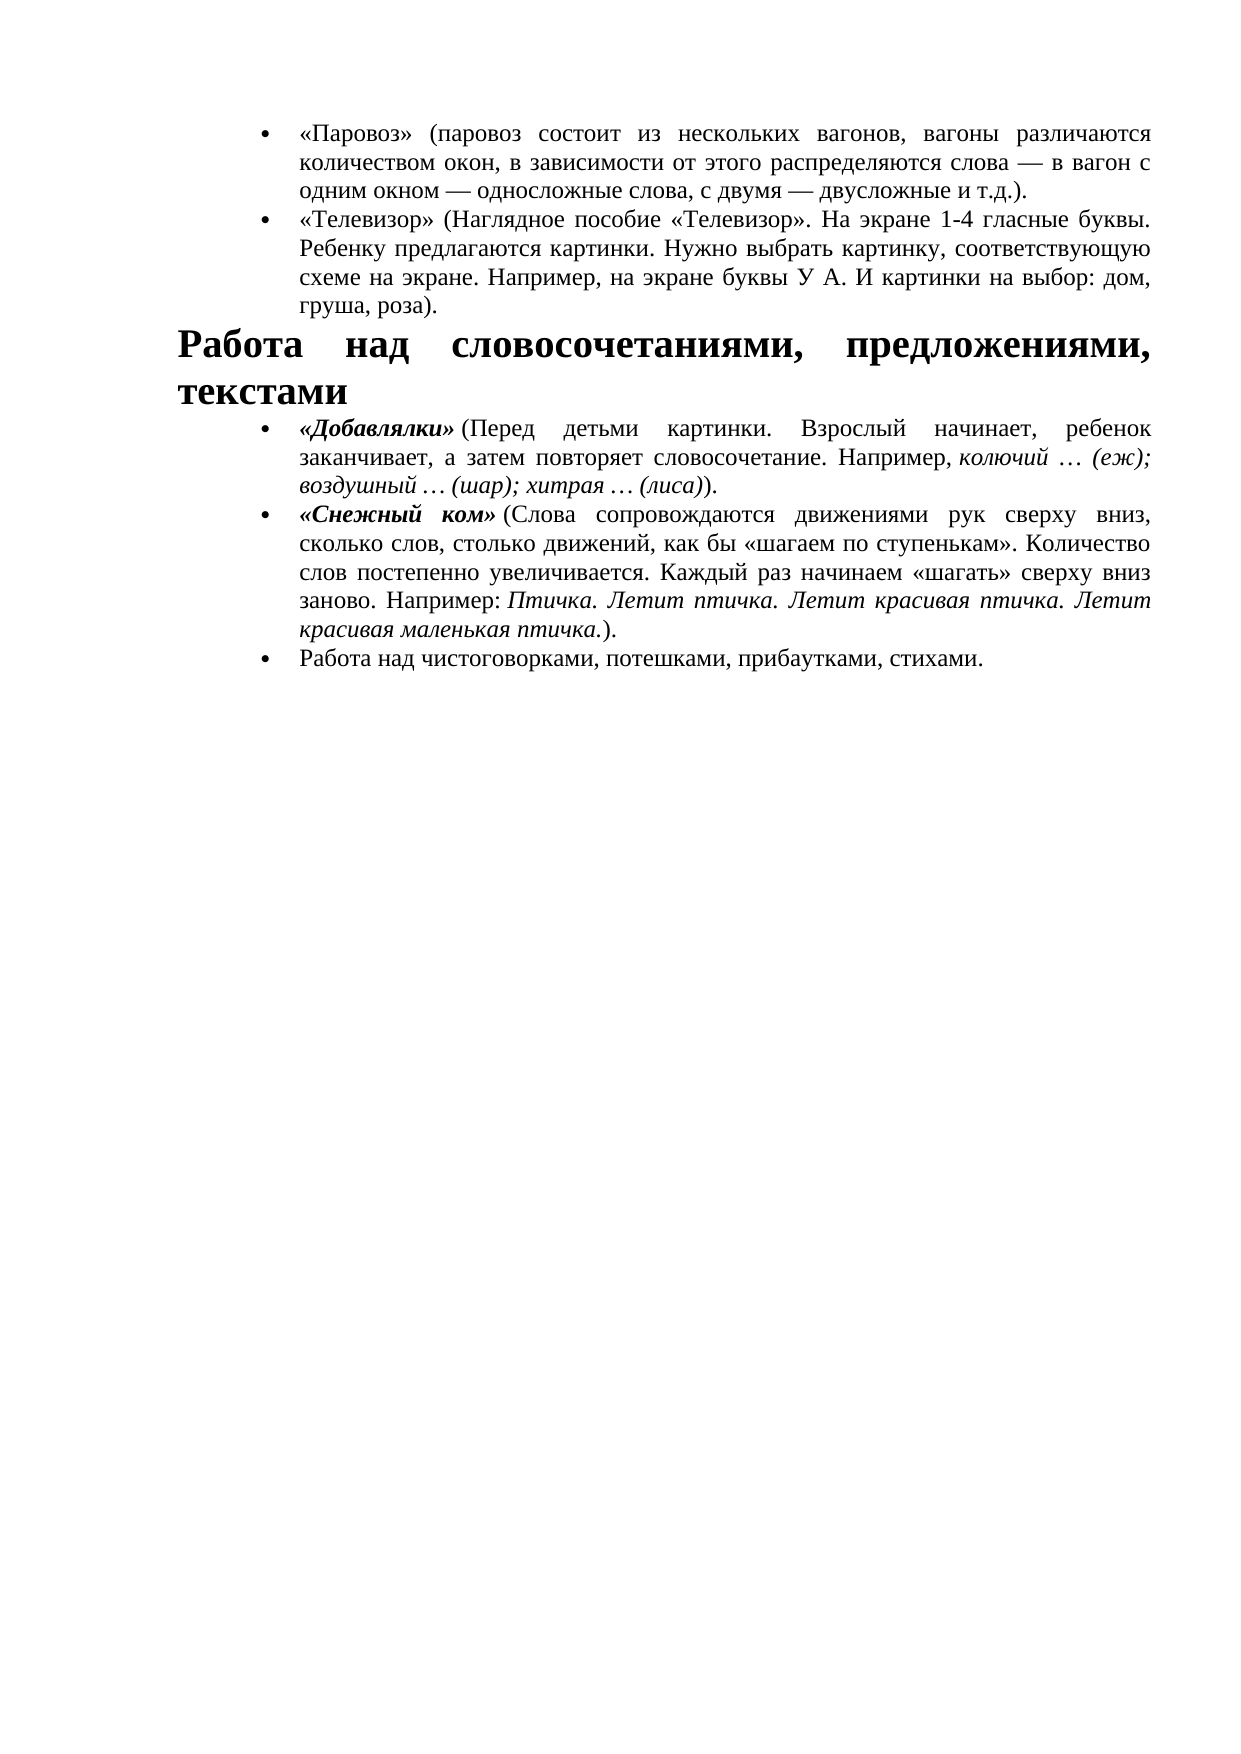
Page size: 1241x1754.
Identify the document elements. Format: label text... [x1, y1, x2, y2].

list Работа над чистоговорками, потешками, прибаутками, стихами. [262, 643, 1152, 672]
list «Паровоз» (паровоз состоит из нескольких вагонов, вагоны различаются количеством окон, в зависимости от этого распределяются слова — в вагон с одним окном — односложные слова, с двумя — двусложные и т.д.). [262, 118, 1152, 204]
list «Телевизор» (Наглядное пособие «Телевизор». На экране 1-4 гласные буквы. Ребенку предлагаются картинки. Нужно выбрать картинку, соответствующую схеме на экране. Например, на экране буквы У А. И картинки на выбор: дом, груша, роза). [262, 204, 1152, 319]
list «Снежный ком» (Слова сопровождаются движениями рук сверху вниз, сколько слов, столько движений, как бы «шагаем по ступенькам». Количество слов постепенно увеличивается. Каждый раз начинаем «шагать» сверху вниз заново. Например: Птичка. Летит птичка. Летит красивая птичка. Летит красивая маленькая птичка.). [262, 499, 1152, 643]
text Работа над словосочетаниями, предложениями, текстами [177, 319, 1152, 413]
list «Добавлялки» (Перед детьми картинки. Взрослый начинает, ребенок заканчивает, а затем повторяет словосочетание. Например, колючий … (еж); воздушный … (шар); хитрая … (лиса)). [262, 413, 1152, 499]
